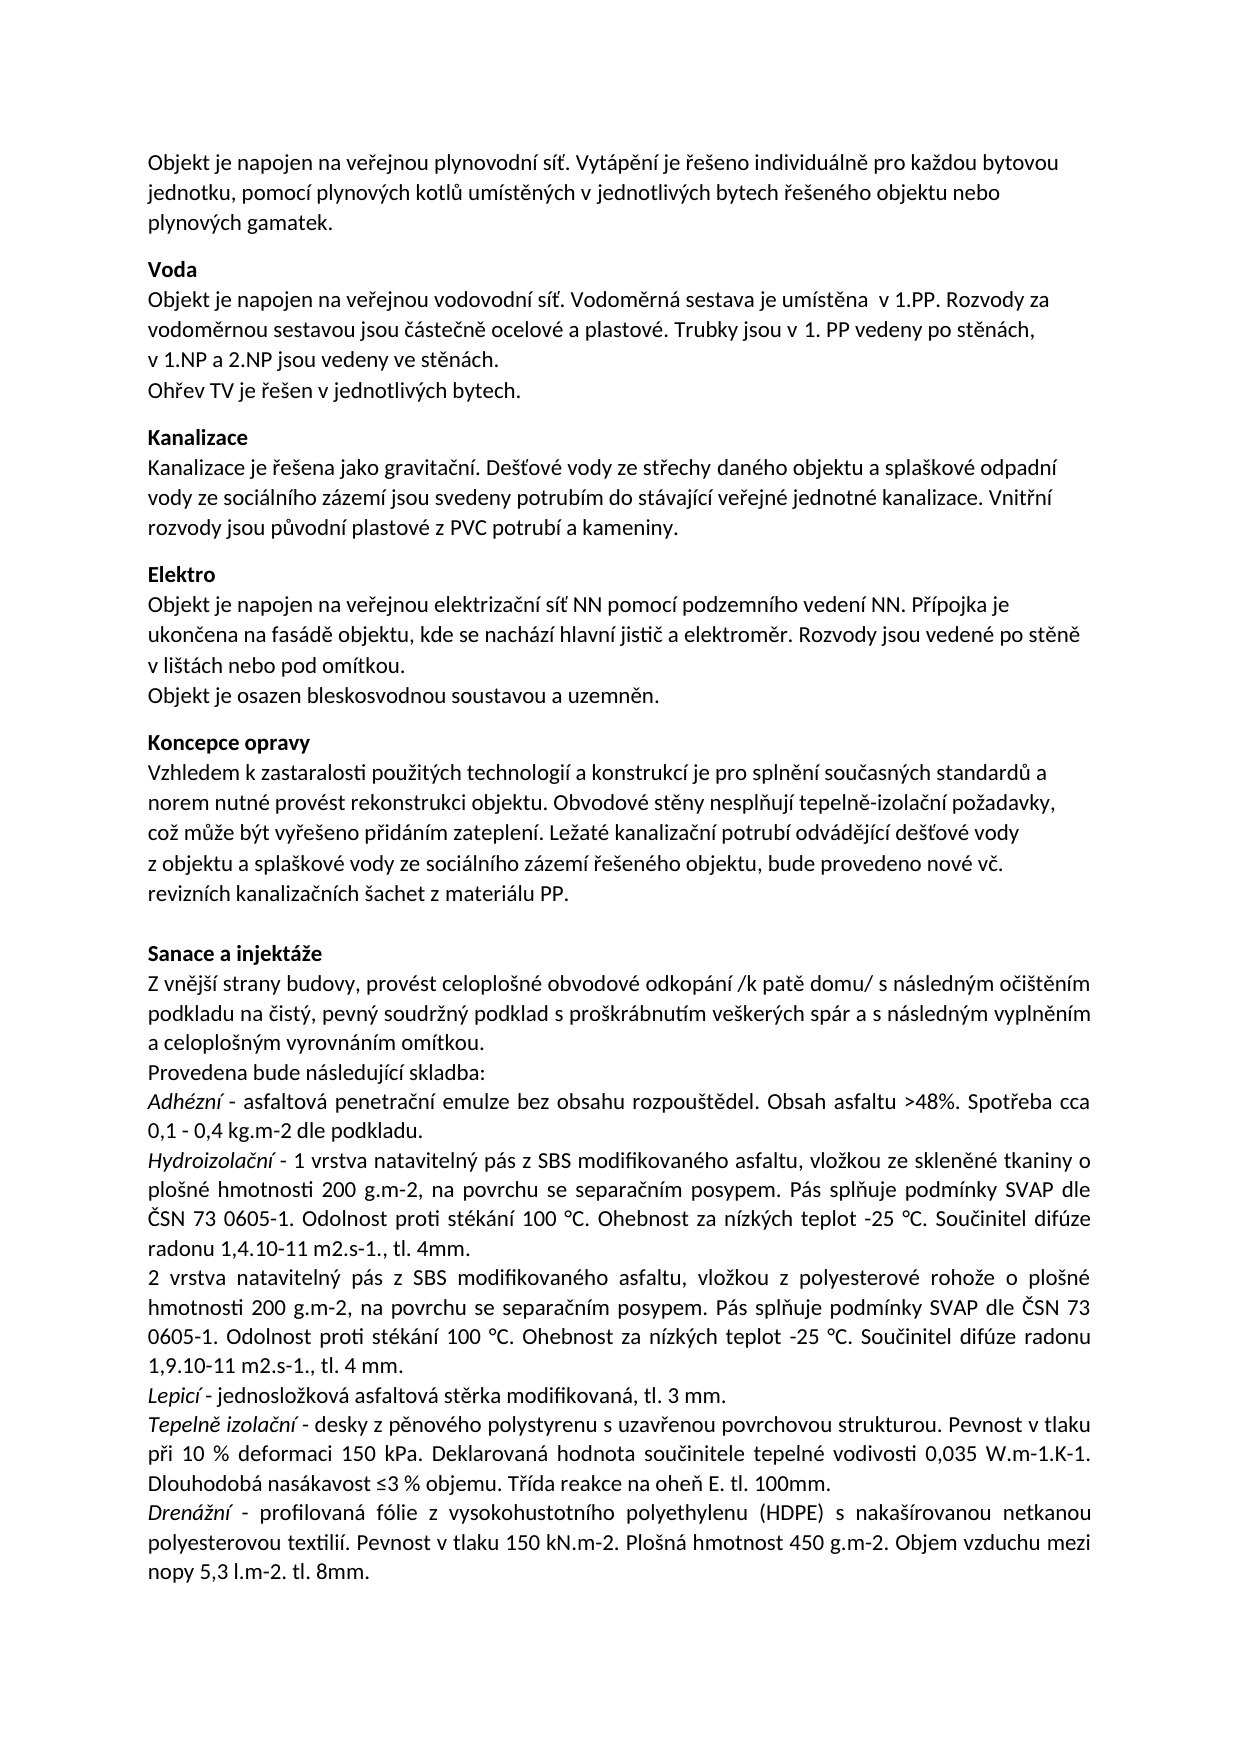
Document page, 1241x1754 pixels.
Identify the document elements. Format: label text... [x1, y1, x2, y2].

text Koncepce opravy [148, 728, 1093, 756]
text Objekt je napojen na veřejnou plynovodní síť. Vytápění je řešeno individuálně pro každou bytovou jednotku, pomocí plynových kotlů umístěných v jednotlivých bytech řešeného objektu nebo plynových gamatek. [148, 148, 1093, 236]
text Z vnější strany budovy, provést celoplošné obvodové odkopání /k patě domu/ s následným očištěním podkladu na čistý, pevný soudržný podklad s proškrábnutím veškerých spár a s následným vyplněním a celoplošným vyrovnáním omítkou. [148, 969, 1093, 1056]
text Vzhledem k zastaralosti použitých technologií a konstrukcí je pro splnění současných standardů a norem nutné provést rekonstrukci objektu. Obvodové stěny nesplňují tepelně-izolační požadavky, což může být vyřešeno přidáním zateplení. Ležaté kanalizační potrubí odvádějící dešťové vody z objektu a splaškové vody ze sociálního zázemí řešeného objektu, bude provedeno nové vč. revizních kanalizačních šachet z materiálu PP. [148, 758, 1093, 907]
text Voda [148, 255, 1093, 283]
text Objekt je napojen na veřejnou vodovodní síť. Vodoměrná sestava je umístěna v 1.PP. Rozvody za vodoměrnou sestavou jsou částečně ocelové a plastové. Trubky jsou v 1. PP vedeny po stěnách, v 1.NP a 2.NP jsou vedeny ve stěnách. [148, 285, 1093, 373]
text Hydroizolační - 1 vrstva natavitelný pás z SBS modifikovaného asfaltu, vložkou ze skleněné tkaniny o plošné hmotnosti 200 g.m-2, na povrchu se separačním posypem. Pás splňuje podmínky SVAP dle ČSN 73 0605-1. Odolnost proti stékání 100 °C. Ohebnost za nízkých teplot -25 °C. Součinitel difúze radonu 1,4.10-11 m2.s-1., tl. 4mm. [148, 1146, 1093, 1262]
text Kanalizace [148, 423, 1093, 451]
text Sanace a injektáže [148, 939, 1093, 967]
text Elektro [148, 560, 1093, 588]
text Objekt je napojen na veřejnou elektrizační síť NN pomocí podzemního vedení NN. Přípojka je ukončena na fasádě objektu, kde se nachází hlavní jistič a elektroměr. Rozvody jsou vedené po stěně v lištách nebo pod omítkou. [148, 590, 1093, 679]
text Ohřev TV je řešen v jednotlivých bytech. [148, 376, 1093, 404]
text 2 vrstva natavitelný pás z SBS modifikovaného asfaltu, vložkou z polyesterové rohože o plošné hmotnosti 200 g.m-2, na povrchu se separačním posypem. Pás splňuje podmínky SVAP dle ČSN 73 0605-1. Odolnost proti stékání 100 °C. Ohebnost za nízkých teplot -25 °C. Součinitel difúze radonu 1,9.10-11 m2.s-1., tl. 4 mm. [148, 1263, 1093, 1379]
text Provedena bude následující skladba: [148, 1058, 1093, 1086]
text Lepicí - jednosložková asfaltová stěrka modifikovaná, tl. 3 mm. [148, 1381, 1093, 1409]
text Kanalizace je řešena jako gravitační. Dešťové vody ze střechy daného objektu a splaškové odpadní vody ze sociálního zázemí jsou svedeny potrubím do stávající veřejné jednotné kanalizace. Vnitřní rozvody jsou původní plastové z PVC potrubí a kameniny. [148, 453, 1093, 541]
text Tepelně izolační - desky z pěnového polystyrenu s uzavřenou povrchovou strukturou. Pevnost v tlaku při 10 % deformaci 150 kPa. Deklarovaná hodnota součinitele tepelné vodivosti 0,035 W.m-1.K-1. Dlouhodobá nasákavost ≤3 % objemu. Třída reakce na oheň E. tl. 100mm. [148, 1410, 1093, 1497]
text Adhézní - asfaltová penetrační emulze bez obsahu rozpouštědel. Obsah asfaltu >48%. Spotřeba cca 0,1 - 0,4 kg.m-2 dle podkladu. [148, 1087, 1093, 1144]
text Objekt je osazen bleskosvodnou soustavou a uzemněn. [148, 681, 1093, 709]
text Drenážní - profilovaná fólie z vysokohustotního polyethylenu (HDPE) s nakašírovanou netkanou polyesterovou textilií. Pevnost v tlaku 150 kN.m-2. Plošná hmotnost 450 g.m-2. Objem vzduchu mezi nopy 5,3 l.m-2. tl. 8mm. [148, 1498, 1093, 1585]
